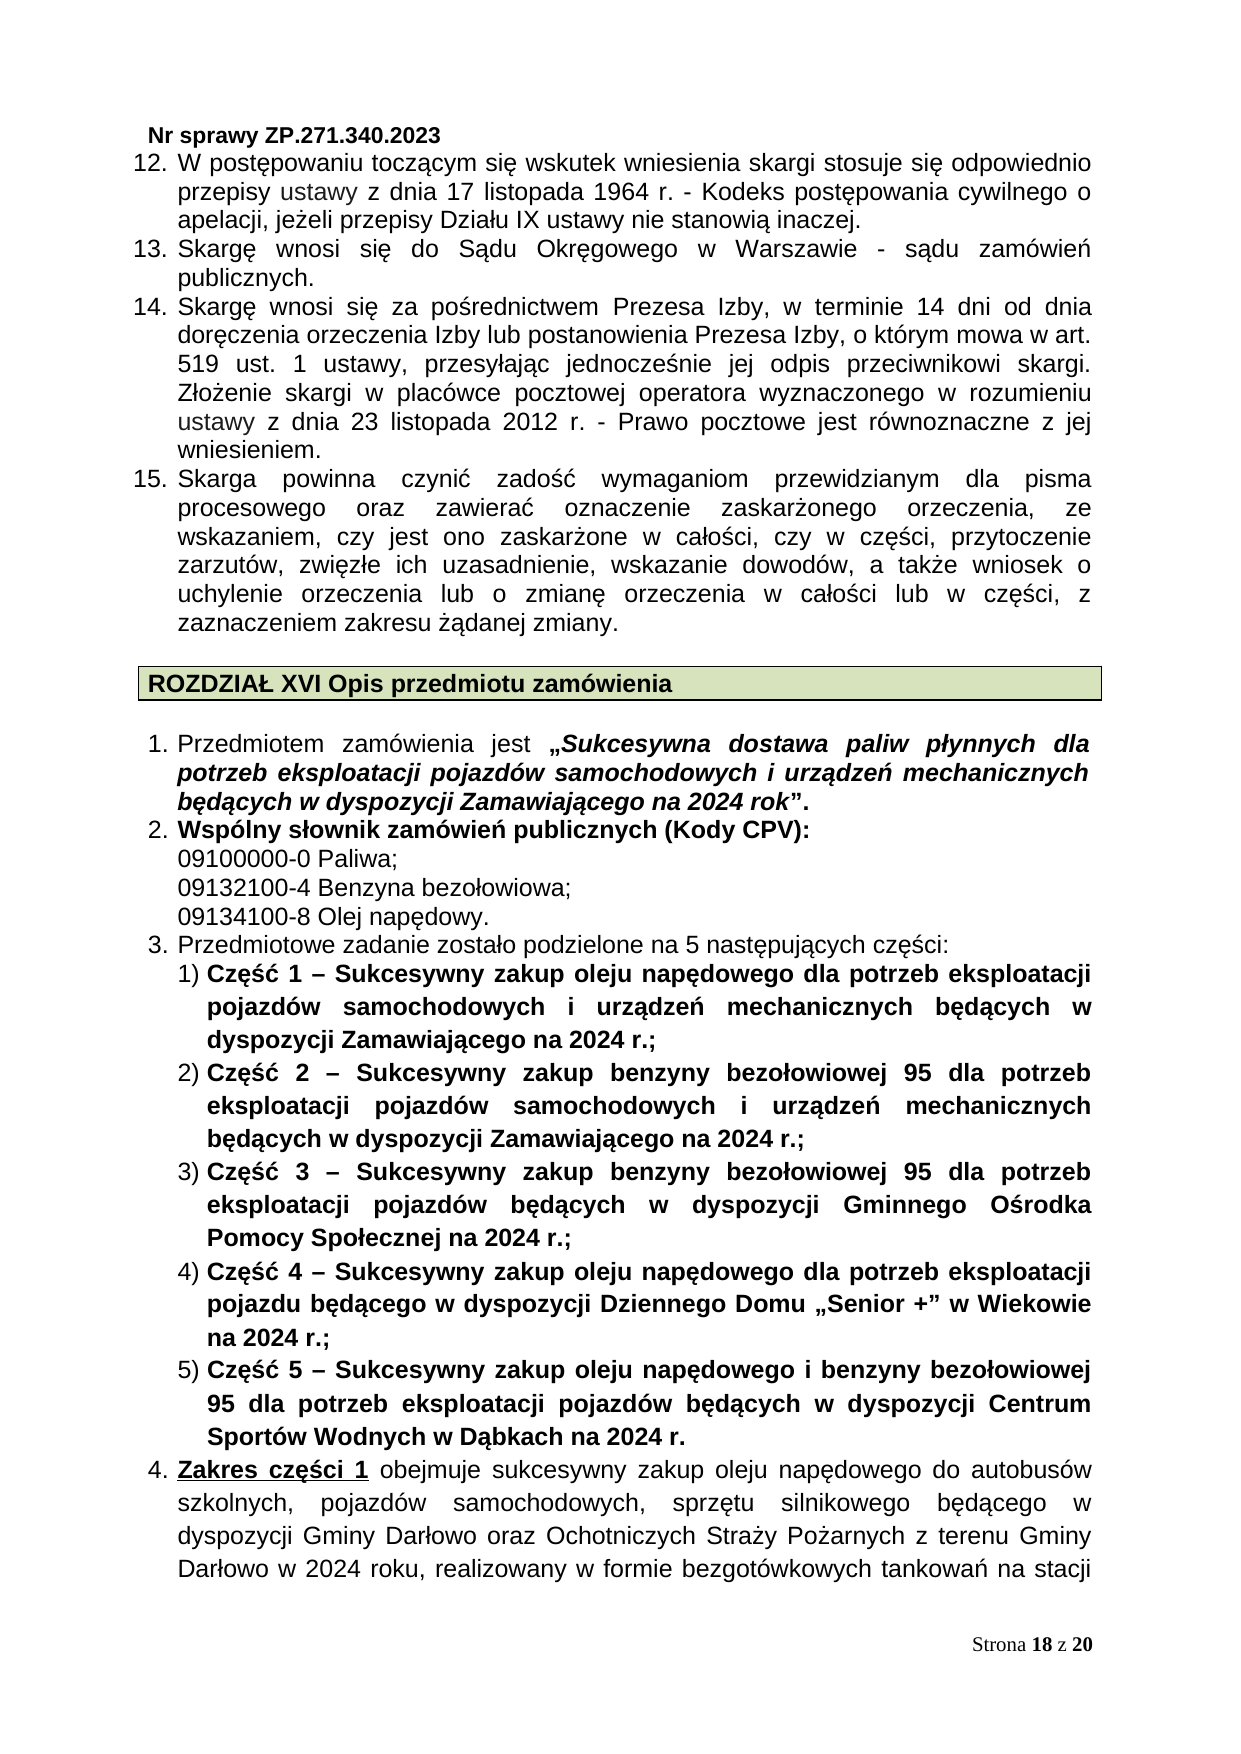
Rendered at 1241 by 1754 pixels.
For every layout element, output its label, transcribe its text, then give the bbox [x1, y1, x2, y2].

list Część 5 – Sukcesywny zakup oleju napędowego i benzyny bezołowiowej 95 dla potrzeb eksploatacji pojazdów będących w dyspozycji Centrum Sportów Wodnych w Dąbkach na 2024 r. [177, 1356, 1093, 1450]
list Wspólny słownik zamówień publicznych (Kody CPV): [148, 816, 1093, 844]
list Część 4 – Sukcesywny zakup oleju napędowego dla potrzeb eksploatacji pojazdu będącego w dyspozycji Dziennego Domu „Senior +” w Wiekowie na 2024 r.; [177, 1256, 1093, 1351]
text 09134100-8 Olej napędowy. [177, 902, 1093, 931]
list W postępowaniu toczącym się wskutek wniesienia skargi stosuje się odpowiednio przepisy ustawy z dnia 17 listopada 1964 r. - Kodeks postępowania cywilnego o apelacji, jeżeli przepisy Działu IX ustawy nie stanowią inaczej. [133, 148, 1093, 234]
list Część 1 – Sukcesywny zakup oleju napędowego dla potrzeb eksploatacji pojazdów samochodowych i urządzeń mechanicznych będących w dyspozycji Zamawiającego na 2024 r.; [177, 959, 1093, 1054]
text 09132100-4 Benzyna bezołowiowa; [177, 873, 1093, 902]
subtitle ROZDZIAŁ XVI Opis przedmiotu zamówienia [139, 667, 1101, 699]
list Przedmiotowe zadanie zostało podzielone na 5 następujących części: [148, 931, 1093, 959]
list Część 2 – Sukcesywny zakup benzyny bezołowiowej 95 dla potrzeb eksploatacji pojazdów samochodowych i urządzeń mechanicznych będących w dyspozycji Zamawiającego na 2024 r.; [177, 1058, 1093, 1153]
list Skarga powinna czynić zadość wymaganiom przewidzianym dla pisma procesowego oraz zawierać oznaczenie zaskarżonego orzeczenia, ze wskazaniem, czy jest ono zaskarżone w całości, czy w części, przytoczenie zarzutów, zwięzłe ich uzasadnienie, wskazanie dowodów, a także wniosek o uchylenie orzeczenia lub o zmianę orzeczenia w całości lub w części, z zaznaczeniem zakresu żądanej zmiany. [133, 464, 1093, 637]
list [148, 1454, 1093, 1582]
list Przedmiotem zamówienia jest „Sukcesywna dostawa paliw płynnych dla potrzeb eksploatacji pojazdów samochodowych i urządzeń mechanicznych będących w dyspozycji Zamawiającego na 2024 rok”. [148, 729, 1093, 816]
list Część 3 – Sukcesywny zakup benzyny bezołowiowej 95 dla potrzeb eksploatacji pojazdów będących w dyspozycji Gminnego Ośrodka Pomocy Społecznej na 2024 r.; [177, 1157, 1093, 1252]
list Skargę wnosi się za pośrednictwem Prezesa Izby, w terminie 14 dni od dnia doręczenia orzeczenia Izby lub postanowienia Prezesa Izby, o którym mowa w art. 519 ust. 1 ustawy, przesyłając jednocześnie jej odpis przeciwnikowi skargi. Złożenie skargi w placówce pocztowej operatora wyznaczonego w rozumieniu ustawy z dnia 23 listopada 2012 r. - Prawo pocztowe jest równoznaczne z jej wniesieniem. [133, 292, 1093, 464]
list Skargę wnosi się do Sądu Okręgowego w Warszawie - sądu zamówień publicznych. [133, 234, 1093, 292]
text 09100000-0 Paliwa; [177, 844, 1093, 873]
